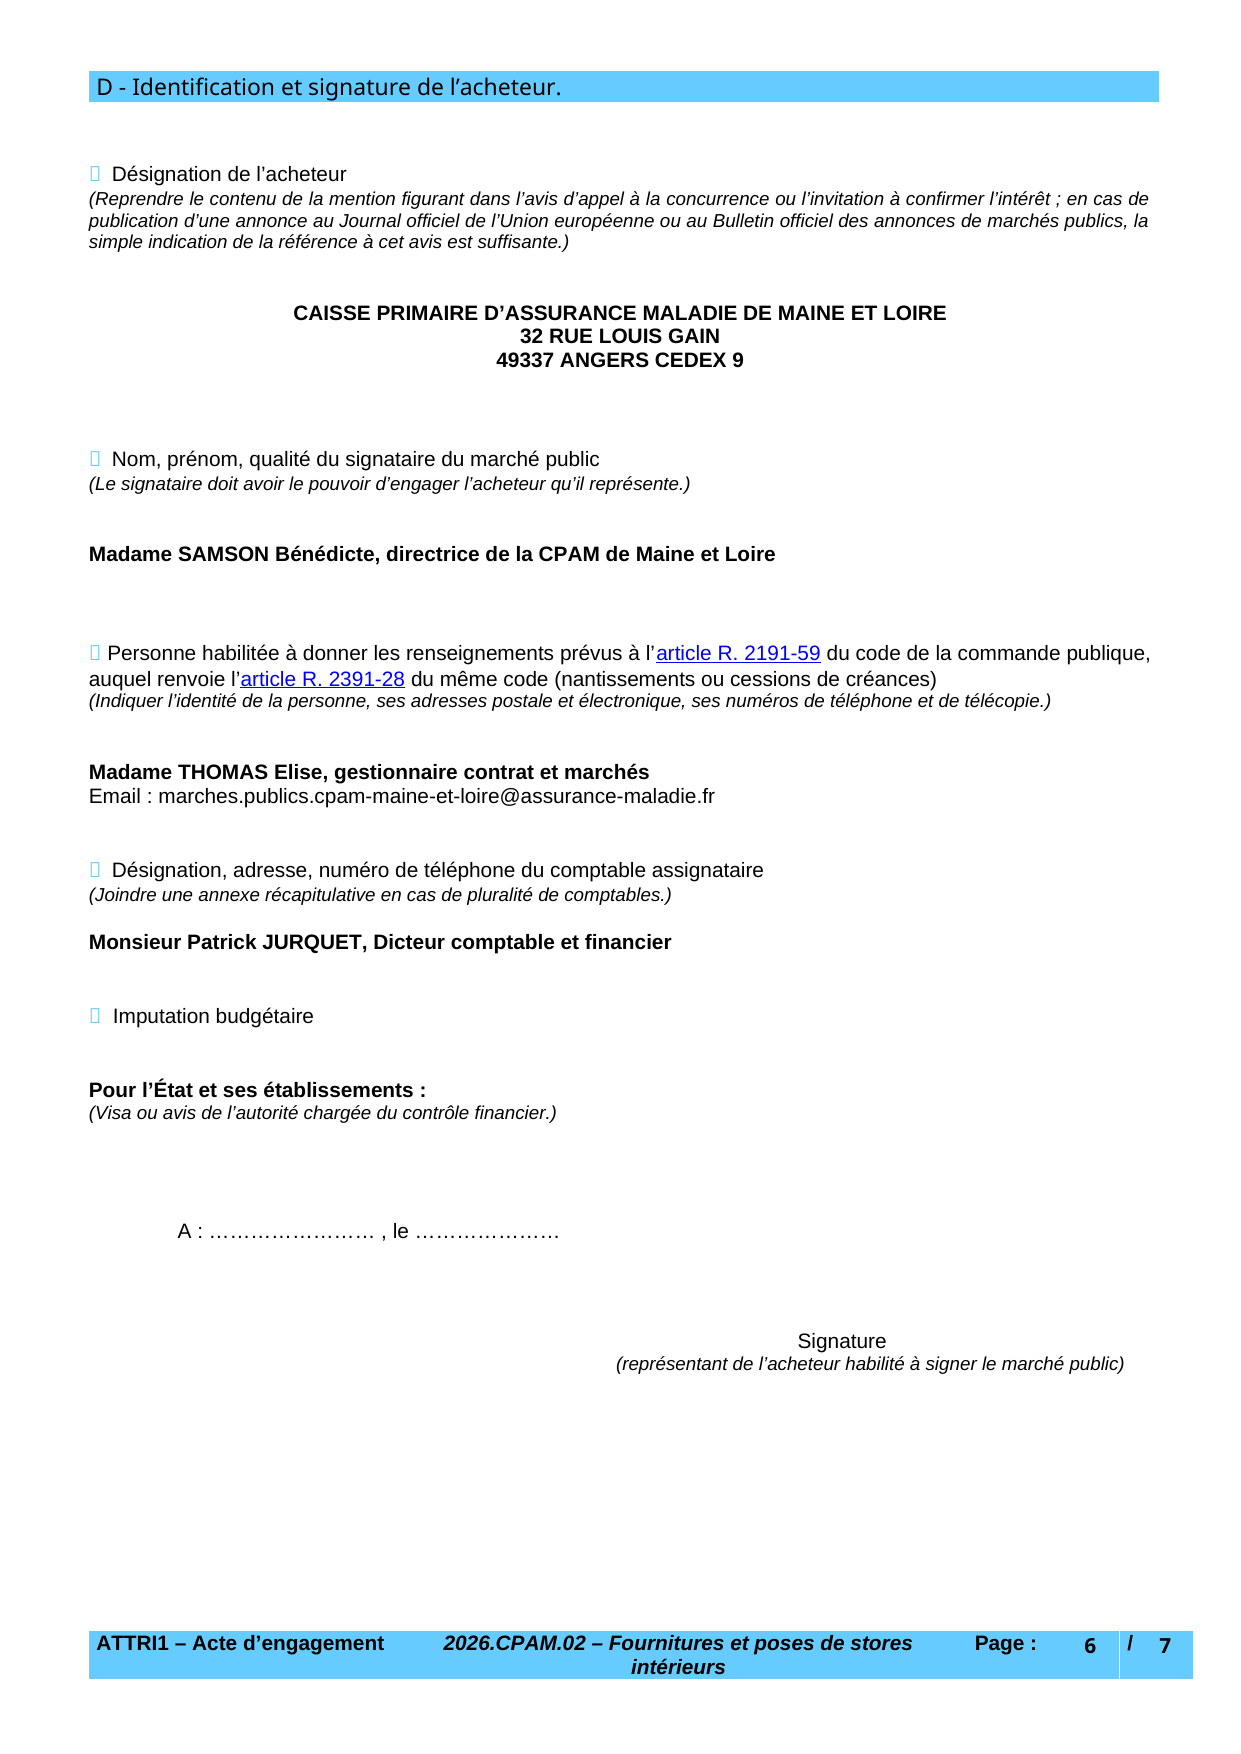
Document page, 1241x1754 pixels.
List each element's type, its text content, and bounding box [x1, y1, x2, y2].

text (représentant de l’acheteur habilité à signer le marché public) [591, 1352, 1152, 1374]
text  Nom, prénom, qualité du signataire du marché public [89, 444, 1152, 473]
text CAISSE PRIMAIRE D’ASSURANCE MALADIE DE MAINE ET LOIRE [89, 300, 1152, 324]
text  Imputation budgétaire [89, 1001, 1152, 1030]
text (Le signataire doit avoir le pouvoir d’engager l’acheteur qu’il représente.) [89, 473, 1152, 494]
text  Désignation, adresse, numéro de téléphone du comptable assignataire [89, 856, 1152, 884]
text 32 RUE LOUIS GAIN [89, 324, 1152, 348]
subtitle  Désignation de l’acheteur [89, 159, 1152, 188]
text  Personne habilitée à donner les renseignements prévus à l’article R. 2191-59 du code de la commande publique, auquel renvoie l’article R. 2391-28 du même code (nantissements ou cessions de créances) [89, 638, 1152, 690]
text (Indiquer l’identité de la personne, ses adresses postale et électronique, ses numéros de téléphone et de télécopie.) [89, 690, 1152, 712]
text Email : marches.publics.cpam-maine-et-loire@assurance-maladie.fr [89, 784, 1152, 808]
text Madame SAMSON Bénédicte, directrice de la CPAM de Maine et Loire [89, 542, 1152, 566]
text Signature [797, 1328, 1152, 1352]
text Madame THOMAS Elise, gestionnaire contrat et marchés [89, 760, 1152, 784]
text Monsieur Patrick JURQUET, Dicteur comptable et financier [89, 929, 1152, 953]
text 49337 ANGERS CEDEX 9 [89, 348, 1152, 372]
text A : …………………… , le ………………… [89, 1219, 1152, 1243]
table_header D - Identification et signature de l’acheteur. [89, 71, 1159, 102]
subtitle (Reprendre le contenu de la mention figurant dans l’avis d’appel à la concurrence ou l’invitation à confirmer l’intérêt ; en cas de publication d’une annonce au Journal officiel de l’Union européenne ou au Bulletin officiel des annonces de marchés publics, la simple indication de la référence à cet avis est suffisante.) [89, 188, 1152, 252]
text (Visa ou avis de l’autorité chargée du contrôle financier.) [89, 1102, 1152, 1123]
text Pour l’État et ses établissements : [89, 1078, 1152, 1102]
text (Joindre une annexe récapitulative en cas de pluralité de comptables.) [89, 884, 1152, 906]
